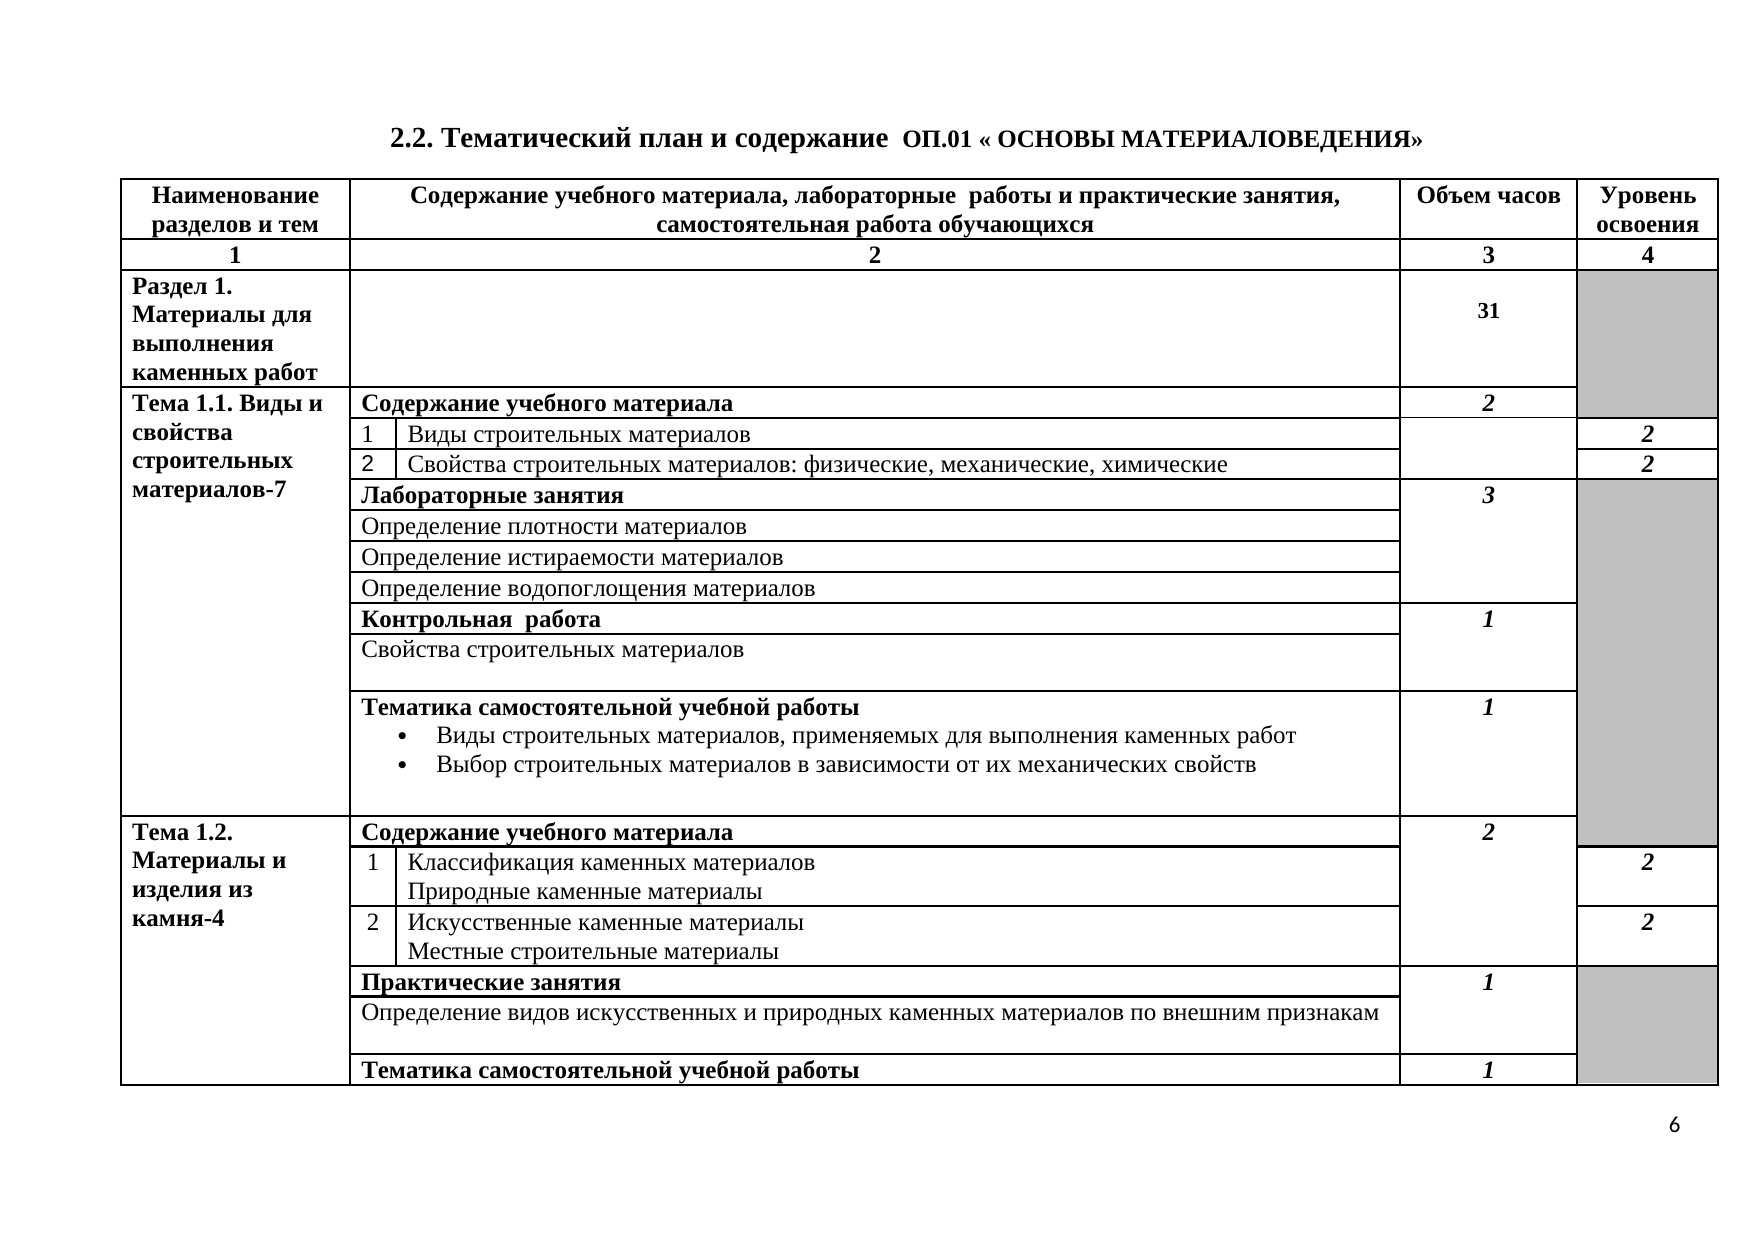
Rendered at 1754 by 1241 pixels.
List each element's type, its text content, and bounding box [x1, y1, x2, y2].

table_cell Тема 1.2. Материалы и изделия из камня-4 [122, 817, 349, 1083]
table_cell 3 [1401, 480, 1576, 602]
table_cell [1578, 480, 1717, 845]
table_cell Свойства строительных материалов: физические, механические, химические [397, 450, 1399, 478]
text 2.2. Тематический план и содержание ОП.01 « ОСНОВЫ МАТЕРИАЛОВЕДЕНИЯ» [133, 121, 1680, 154]
table_cell [351, 271, 1399, 386]
table_cell Лабораторные занятия [351, 480, 1399, 509]
table_cell 3 [1401, 240, 1576, 269]
table_cell Контрольная работа [351, 604, 1399, 632]
table_cell 2 [351, 240, 1399, 269]
table_cell 2 [1578, 907, 1717, 964]
table_cell 2 [1578, 450, 1717, 478]
table_cell Практические занятия [351, 967, 1399, 995]
table_cell 1 [1401, 1055, 1576, 1083]
table_cell 2 [351, 450, 395, 478]
table_cell Классификация каменных материалов Природные каменные материалы [397, 848, 1399, 905]
table_cell 2 [1578, 848, 1717, 905]
table_cell Содержание учебного материала [351, 388, 1399, 417]
table_cell 2 [1578, 419, 1717, 447]
table_cell 2 [351, 907, 395, 964]
table_cell Содержание учебного материала [351, 817, 1399, 845]
table_cell Раздел 1. Материалы для выполнения каменных работ [122, 271, 349, 386]
table_cell 31 [1401, 271, 1576, 386]
table_cell [1578, 967, 1717, 1083]
table_cell 1 [122, 240, 349, 269]
table_cell 2 [1401, 817, 1576, 964]
table_header Объем часов [1401, 180, 1576, 238]
table_cell 1 [351, 419, 395, 447]
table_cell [351, 1055, 1399, 1083]
table_cell Свойства строительных материалов [351, 635, 1399, 689]
table_cell Тема 1.1. Виды и свойства строительных материалов-7 [122, 388, 349, 814]
table_cell Определение плотности материалов [351, 511, 1399, 540]
table_cell [1401, 418, 1576, 478]
table_cell Тематика самостоятельной учебной работы Виды строительных материалов, применяемых для выполнения каменных работ Выбор строительных материалов в зависимости от их механических свойств [351, 692, 1399, 814]
table_cell Определение истираемости материалов [351, 542, 1399, 571]
table_cell 2 [1401, 388, 1576, 417]
table_cell Искусственные каменные материалы Местные строительные материалы [397, 907, 1399, 964]
table_cell 4 [1578, 240, 1717, 269]
table_header Содержание учебного материала, лабораторные работы и практические занятия, самостоятельная работа обучающихся [351, 180, 1399, 238]
table_cell 1 [1401, 604, 1576, 689]
table_cell [1578, 271, 1717, 417]
table_header Уровень освоения [1578, 180, 1717, 238]
table_cell Виды строительных материалов [397, 419, 1399, 447]
table_cell Определение водопоглощения материалов [351, 573, 1399, 602]
table_cell Определение видов искусственных и природных каменных материалов по внешним признакам [351, 998, 1399, 1053]
table_cell 1 [351, 848, 395, 905]
table_cell 1 [1401, 967, 1576, 1053]
table_cell 1 [1401, 692, 1576, 814]
table_header Наименование разделов и тем [122, 180, 349, 238]
